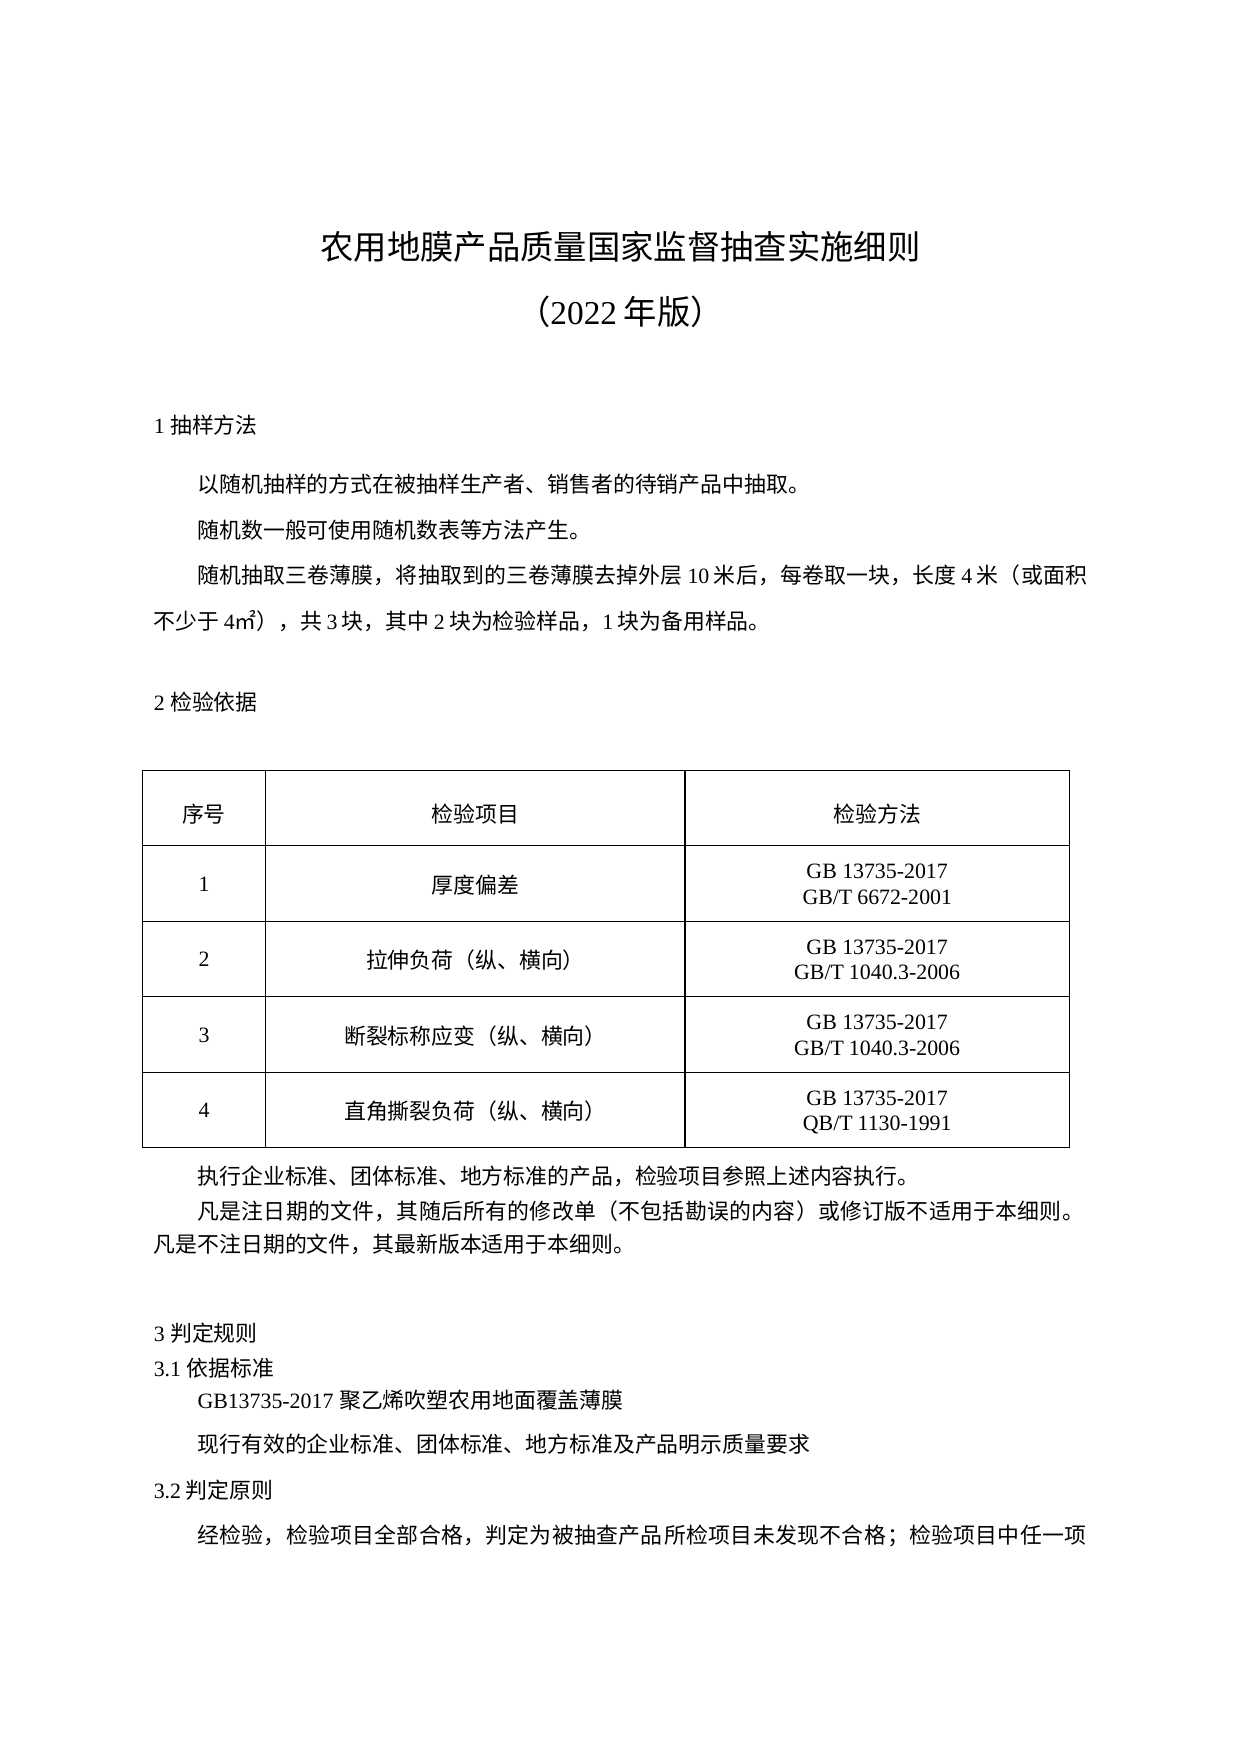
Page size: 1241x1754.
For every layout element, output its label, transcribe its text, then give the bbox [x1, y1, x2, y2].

table_cell GB 13735-2017 QB/T 1130-1991 [686, 1073, 1069, 1147]
text 随机数一般可使用随机数表等方法产生。 [153, 501, 1087, 547]
table_cell 厚度偏差 [266, 846, 684, 921]
table_cell 拉伸负荷（纵、横向） [266, 922, 684, 996]
table_header 检验项目 [266, 771, 684, 845]
text 3.1 依据标准 [153, 1351, 1087, 1383]
text 2 检验依据 [153, 685, 1087, 716]
table_cell 3 [143, 997, 265, 1072]
text 凡是注日期的文件，其随后所有的修改单（不包括勘误的内容）或修订版不适用于本细则。凡是不注日期的文件，其最新版本适用于本细则。 [153, 1194, 1087, 1259]
table_cell 2 [143, 922, 265, 996]
table_cell 断裂标称应变（纵、横向） [266, 997, 684, 1072]
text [153, 1507, 1087, 1553]
table_cell 1 [143, 846, 265, 921]
text GB13735-2017 聚乙烯吹塑农用地面覆盖薄膜 [153, 1383, 1087, 1416]
text 执行企业标准、团体标准、地方标准的产品，检验项目参照上述内容执行。 [153, 1148, 1087, 1194]
table_cell 直角撕裂负荷（纵、横向） [266, 1073, 684, 1147]
table_header 检验方法 [686, 771, 1069, 845]
text 农用地膜产品质量国家监督抽查实施细则 [153, 212, 1087, 277]
text 3.2判定原则 [153, 1461, 1087, 1507]
text 1 抽样方法 [153, 407, 1087, 440]
table_cell GB 13735-2017 GB/T 6672-2001 [686, 846, 1069, 921]
text （2022年版） [153, 277, 1087, 342]
text 以随机抽样的方式在被抽样生产者、销售者的待销产品中抽取。 [153, 456, 1087, 501]
table_cell GB 13735-2017 GB/T 1040.3-2006 [686, 997, 1069, 1072]
table_cell 4 [143, 1073, 265, 1147]
text 随机抽取三卷薄膜，将抽取到的三卷薄膜去掉外层10米后，每卷取一块，长度4米（或面积不少于4㎡），共3块，其中2块为检验样品，1块为备用样品。 [153, 547, 1087, 639]
table_header 序号 [143, 771, 265, 845]
table_cell GB 13735-2017 GB/T 1040.3-2006 [686, 922, 1069, 996]
text 现行有效的企业标准、团体标准、地方标准及产品明示质量要求 [153, 1416, 1087, 1461]
text 3 判定规则 [153, 1305, 1087, 1351]
